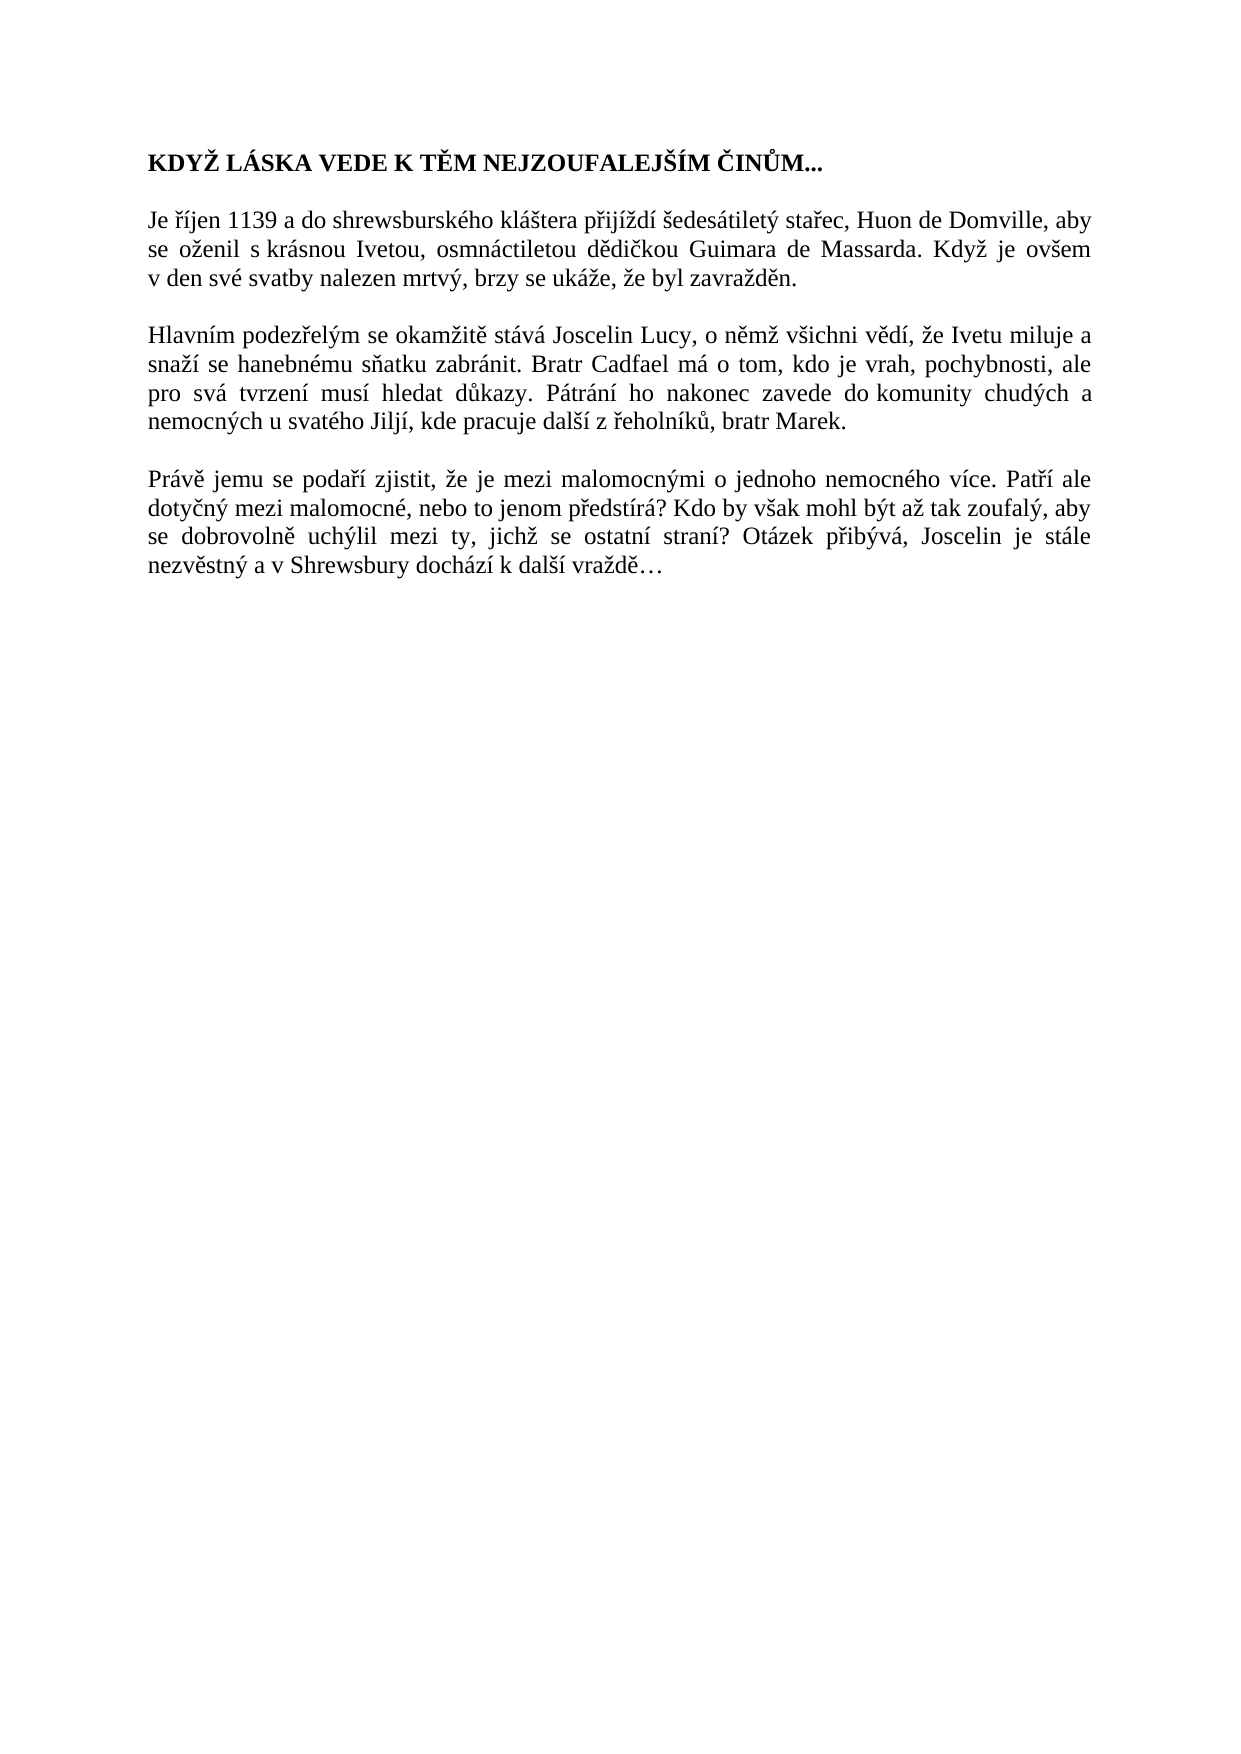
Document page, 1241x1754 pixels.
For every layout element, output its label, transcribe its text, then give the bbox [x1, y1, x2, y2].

text Hlavním podezřelým se okamžitě stává Joscelin Lucy, o němž všichni vědí, že Ivetu miluje a snaží se hanebnému sňatku zabránit. Bratr Cadfael má o tom, kdo je vrah, pochybnosti, ale pro svá tvrzení musí hledat důkazy. Pátrání ho nakonec zavede do komunity chudých a nemocných u svatého Jiljí, kde pracuje další z řeholníků, bratr Marek. [148, 320, 1093, 435]
text Je říjen 1139 a do shrewsburského kláštera přijíždí šedesátiletý stařec, Huon de Domville, aby se oženil s krásnou Ivetou, osmnáctiletou dědičkou Guimara de Massarda. Když je ovšem v den své svatby nalezen mrtvý, brzy se ukáže, že byl zavražděn. [148, 205, 1093, 291]
text Právě jemu se podaří zjistit, že je mezi malomocnými o jednoho nemocného více. Patří ale dotyčný mezi malomocné, nebo to jenom předstírá? Kdo by však mohl být až tak zoufalý, aby se dobrovolně uchýlil mezi ty, jichž se ostatní straní? Otázek přibývá, Joscelin je stále nezvěstný a v Shrewsbury dochází k další vraždě… [148, 464, 1093, 579]
text KDYŽ LÁSKA VEDE K TĚM NEJZOUFALEJŠÍM ČINŮM... [148, 148, 1093, 176]
